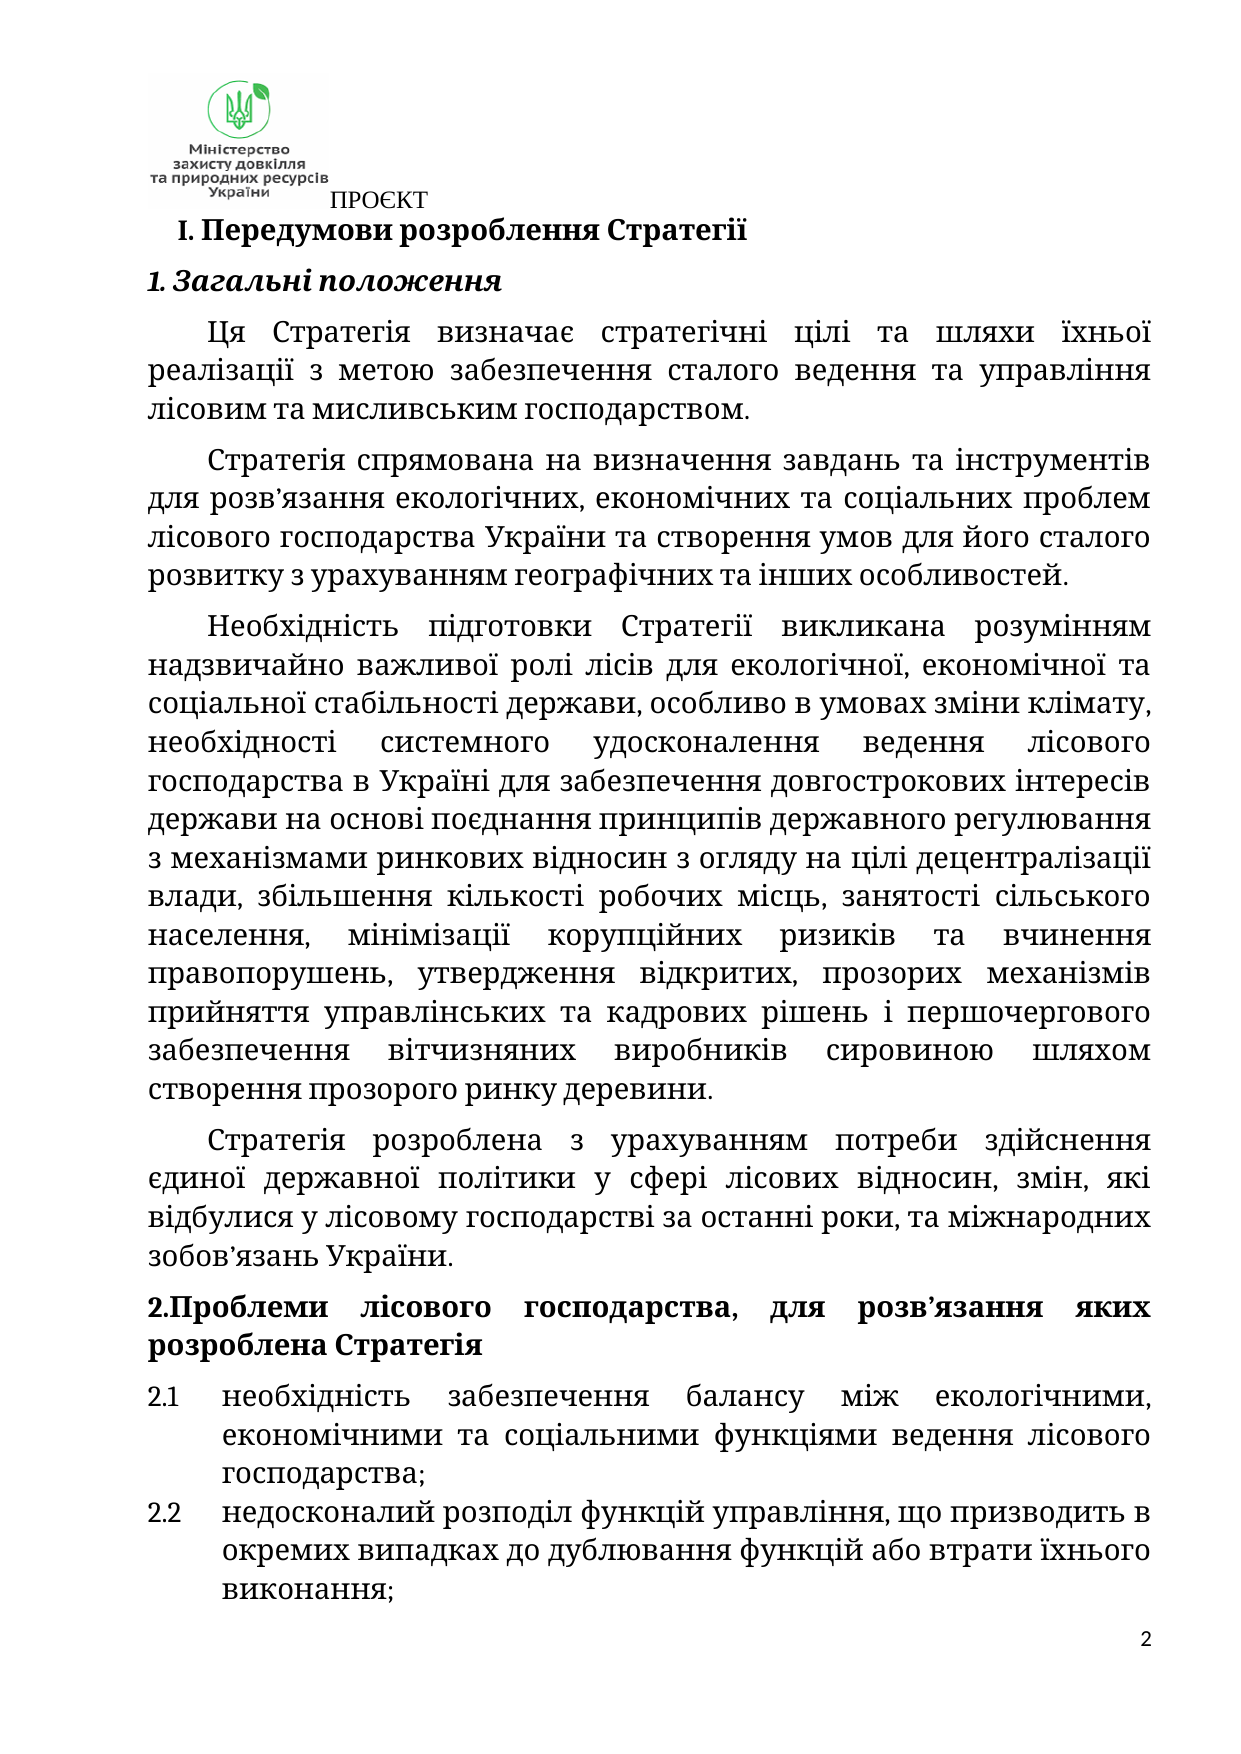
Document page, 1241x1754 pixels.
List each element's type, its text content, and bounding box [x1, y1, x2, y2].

text Стратегія спрямована на визначення завдань та інструментів для розв’язання екологічних, економічних та соціальних проблем лісового господарства України та створення умов для його сталого розвитку з урахуванням географічних та інших особливостей. [148, 444, 1152, 593]
text 1. Загальні положення [148, 265, 1152, 298]
text Стратегія розроблена з урахуванням потреби здійснення єдиної державної політики у сфері лісових відносин, змін, які відбулися у лісовому господарстві за останні роки, та міжнародних зобов’язань України. [148, 1124, 1152, 1273]
list необхідність забезпечення балансу між екологічними, економічними та соціальними функціями ведення лісового господарства; [148, 1380, 1152, 1491]
text 2.Проблеми лісового господарства, для розв’язання яких розроблена Стратегія [148, 1291, 1152, 1363]
text Ця Стратегія визначає стратегічні цілі та шляхи їхньої реалізації з метою забезпечення сталого ведення та управління лісовим та мисливським господарством. [148, 316, 1152, 426]
picture [147, 73, 330, 209]
text Необхідність підготовки Стратегії викликана розумінням надзвичайно важливої ролі лісів для екологічної, економічної та соціальної стабільності держави, особливо в умовах зміни клімату, необхідності системного удосконалення ведення лісового господарства в Україні для забезпечення довгострокових інтересів держави на основі поєднання принципів державного регулювання з механізмами ринкових відносин з огляду на цілі децентралізації влади, збільшення кількості робочих місць, занятості сільського населення, мінімізації корупційних ризиків та вчинення правопорушень, утвердження відкритих, прозорих механізмів прийняття управлінських та кадрових рішень і першочергового забезпечення вітчизняних виробників сировиною шляхом створення прозорого ринку деревини. [148, 611, 1152, 1107]
text I. Передумови розроблення Стратегії [148, 214, 1152, 247]
list недосконалий розподіл функцій управління, що призводить в окремих випадках до дублювання функцій або втрати їхнього виконання; [148, 1496, 1152, 1607]
